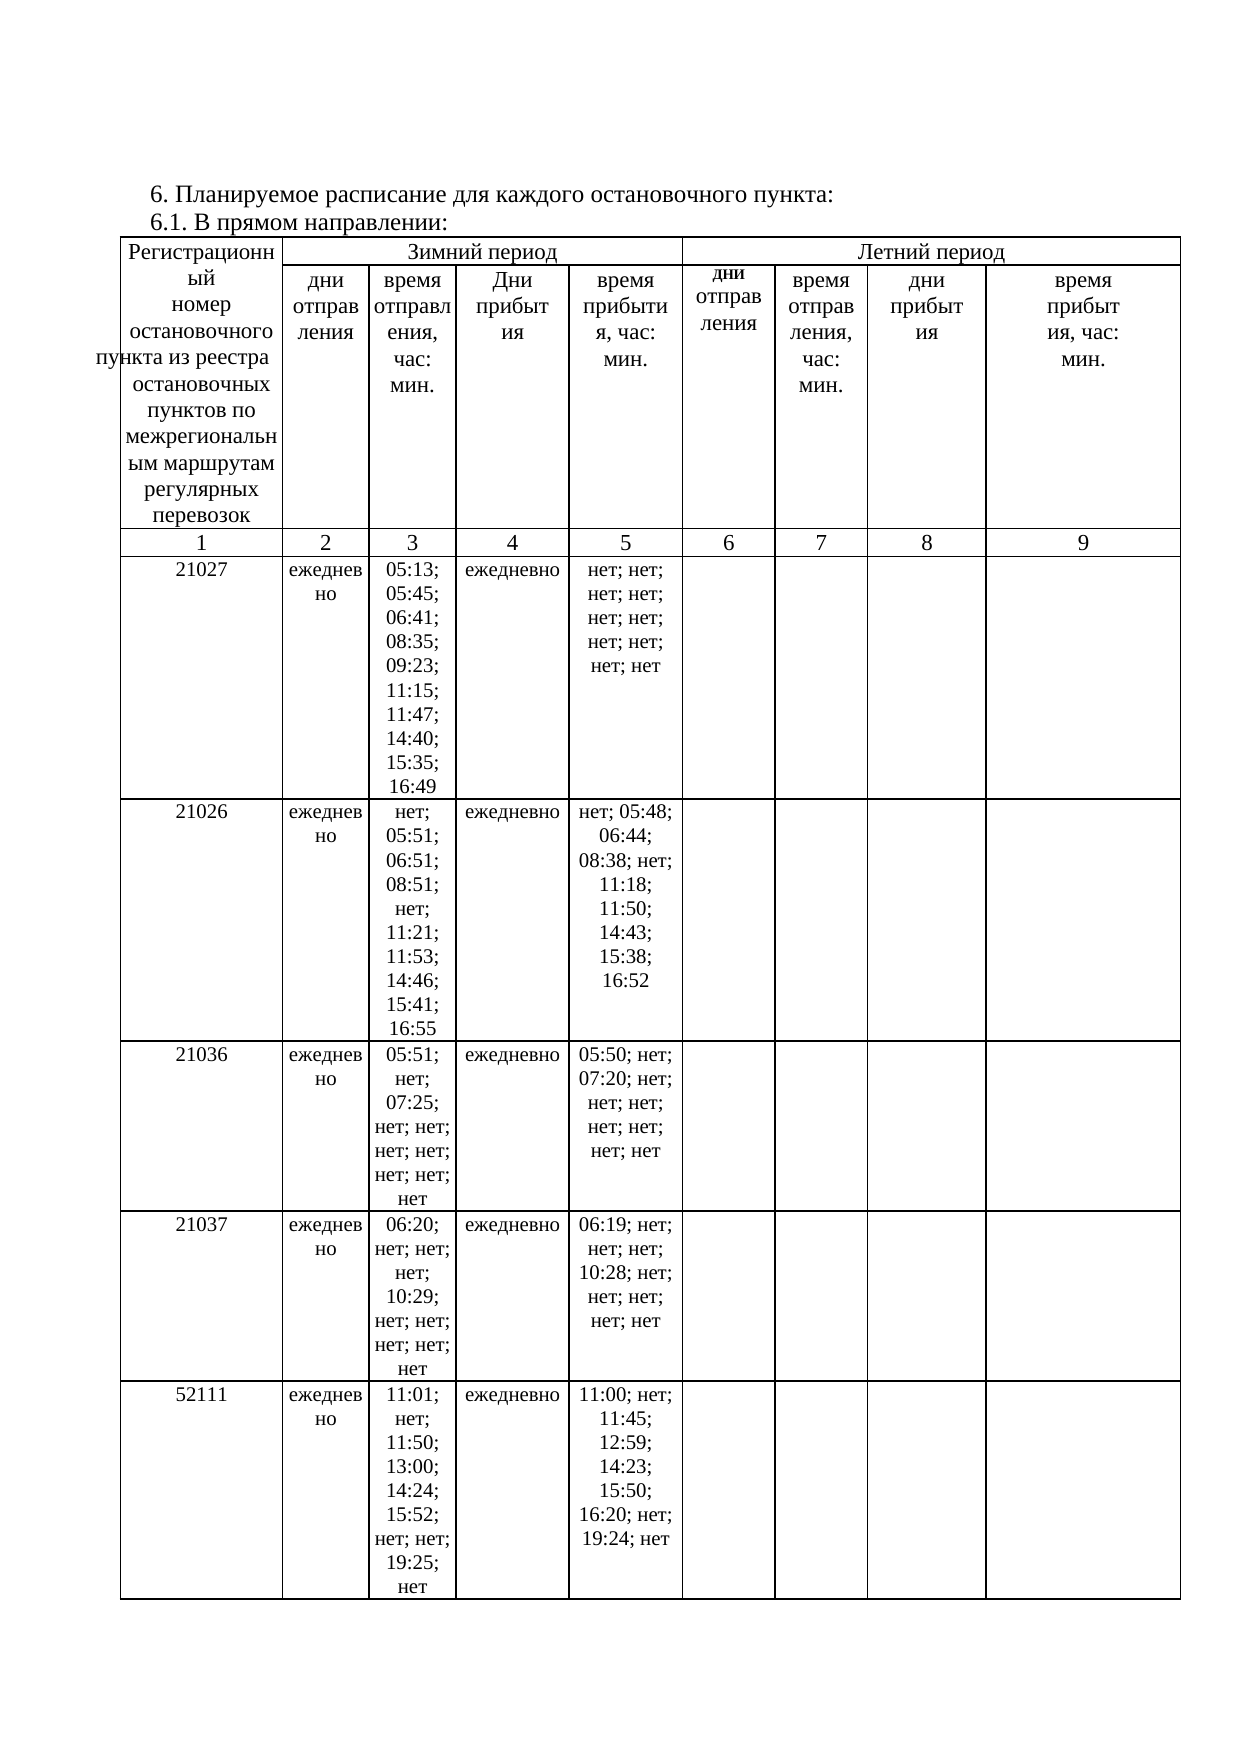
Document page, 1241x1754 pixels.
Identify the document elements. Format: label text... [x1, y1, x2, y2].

table_cell [868, 800, 985, 1040]
table_cell [868, 1382, 985, 1598]
table_cell 7 [776, 529, 867, 556]
table_cell ежедневно [283, 1212, 368, 1380]
table_cell 9 [987, 529, 1180, 556]
table_cell ежедневно [457, 1042, 568, 1210]
table_cell время отправ ления, час: мин. [776, 266, 867, 528]
table_header Летний период [683, 238, 1180, 264]
table_cell 06:20; нет; нет; нет; 10:29; нет; нет; нет; нет; нет [370, 1212, 455, 1380]
table_cell [987, 557, 1180, 798]
table_cell [683, 1042, 774, 1210]
text 6.1. В прямом направлении: [150, 207, 1090, 236]
table_cell ежедневно [457, 1382, 568, 1598]
table_cell [776, 800, 867, 1040]
table_cell [868, 557, 985, 798]
table_cell [776, 1212, 867, 1380]
table_cell 11:00; нет; 11:45; 12:59; 14:23; 15:50; 16:20; нет; 19:24; нет [570, 1382, 682, 1598]
table_cell 2 [283, 529, 368, 556]
table_header Зимний период [283, 238, 682, 264]
table_cell 06:19; нет; нет; нет; 10:28; нет; нет; нет; нет; нет [570, 1212, 682, 1380]
table_cell дни отправ ления [283, 266, 368, 528]
table_header Регистрационный номер остановочного пункта из реестра остановочных пунктов по межрегиональным маршрутам регулярных перевозок [121, 238, 282, 528]
table_cell [987, 1042, 1180, 1210]
table_cell [868, 1042, 985, 1210]
table_cell 05:50; нет; 07:20; нет; нет; нет; нет; нет; нет; нет [570, 1042, 682, 1210]
table_cell 21037 [121, 1212, 282, 1380]
table_cell 3 [370, 529, 455, 556]
table_cell ежедневно [457, 557, 568, 798]
table_cell [683, 557, 774, 798]
table_cell [683, 1382, 774, 1598]
table_cell 21026 [121, 800, 282, 1040]
table_cell [776, 557, 867, 798]
table_cell ежедневно [283, 1042, 368, 1210]
table_cell 21036 [121, 1042, 282, 1210]
table_cell 05:51; нет; 07:25; нет; нет; нет; нет; нет; нет; нет [370, 1042, 455, 1210]
table_cell [776, 1382, 867, 1598]
table_cell ежедневно [457, 1212, 568, 1380]
table_cell 05:13; 05:45; 06:41; 08:35; 09:23; 11:15; 11:47; 14:40; 15:35; 16:49 [370, 557, 455, 798]
table_cell ДНИ отправ ления [683, 266, 774, 528]
table_cell 52111 [121, 1382, 282, 1598]
table_cell [683, 800, 774, 1040]
table_cell нет; 05:51; 06:51; 08:51; нет; 11:21; 11:53; 14:46; 15:41; 16:55 [370, 800, 455, 1040]
table_cell 6 [683, 529, 774, 556]
table_cell ежедневно [283, 557, 368, 798]
table_cell дни прибыт ия [868, 266, 985, 528]
table_cell нет; нет; нет; нет; нет; нет; нет; нет; нет; нет [570, 557, 682, 798]
table_cell 5 [570, 529, 682, 556]
table_cell 4 [457, 529, 568, 556]
text 6. Планируемое расписание для каждого остановочного пункта: [150, 179, 1090, 207]
table_cell 21027 [121, 557, 282, 798]
table_cell Дни прибыт ия [457, 266, 568, 528]
table_cell время прибыт ия, час: мин. [987, 266, 1180, 528]
table_cell время отправл ения, час: мин. [370, 266, 455, 528]
table_cell [987, 800, 1180, 1040]
table_cell ежедневно [457, 800, 568, 1040]
table_cell [683, 1212, 774, 1380]
table_cell [868, 1212, 985, 1380]
table_cell 11:01; нет; 11:50; 13:00; 14:24; 15:52; нет; нет; 19:25; нет [370, 1382, 455, 1598]
table_cell 8 [868, 529, 985, 556]
table_cell ежедневно [283, 800, 368, 1040]
table_cell нет; 05:48; 06:44; 08:38; нет; 11:18; 11:50; 14:43; 15:38; 16:52 [570, 800, 682, 1040]
table_cell [987, 1382, 1180, 1598]
table_cell [987, 1212, 1180, 1380]
table_cell 1 [121, 529, 282, 556]
table_cell ежедневно [283, 1382, 368, 1598]
table_cell [776, 1042, 867, 1210]
table_cell время прибыти я, час: мин. [570, 266, 682, 528]
